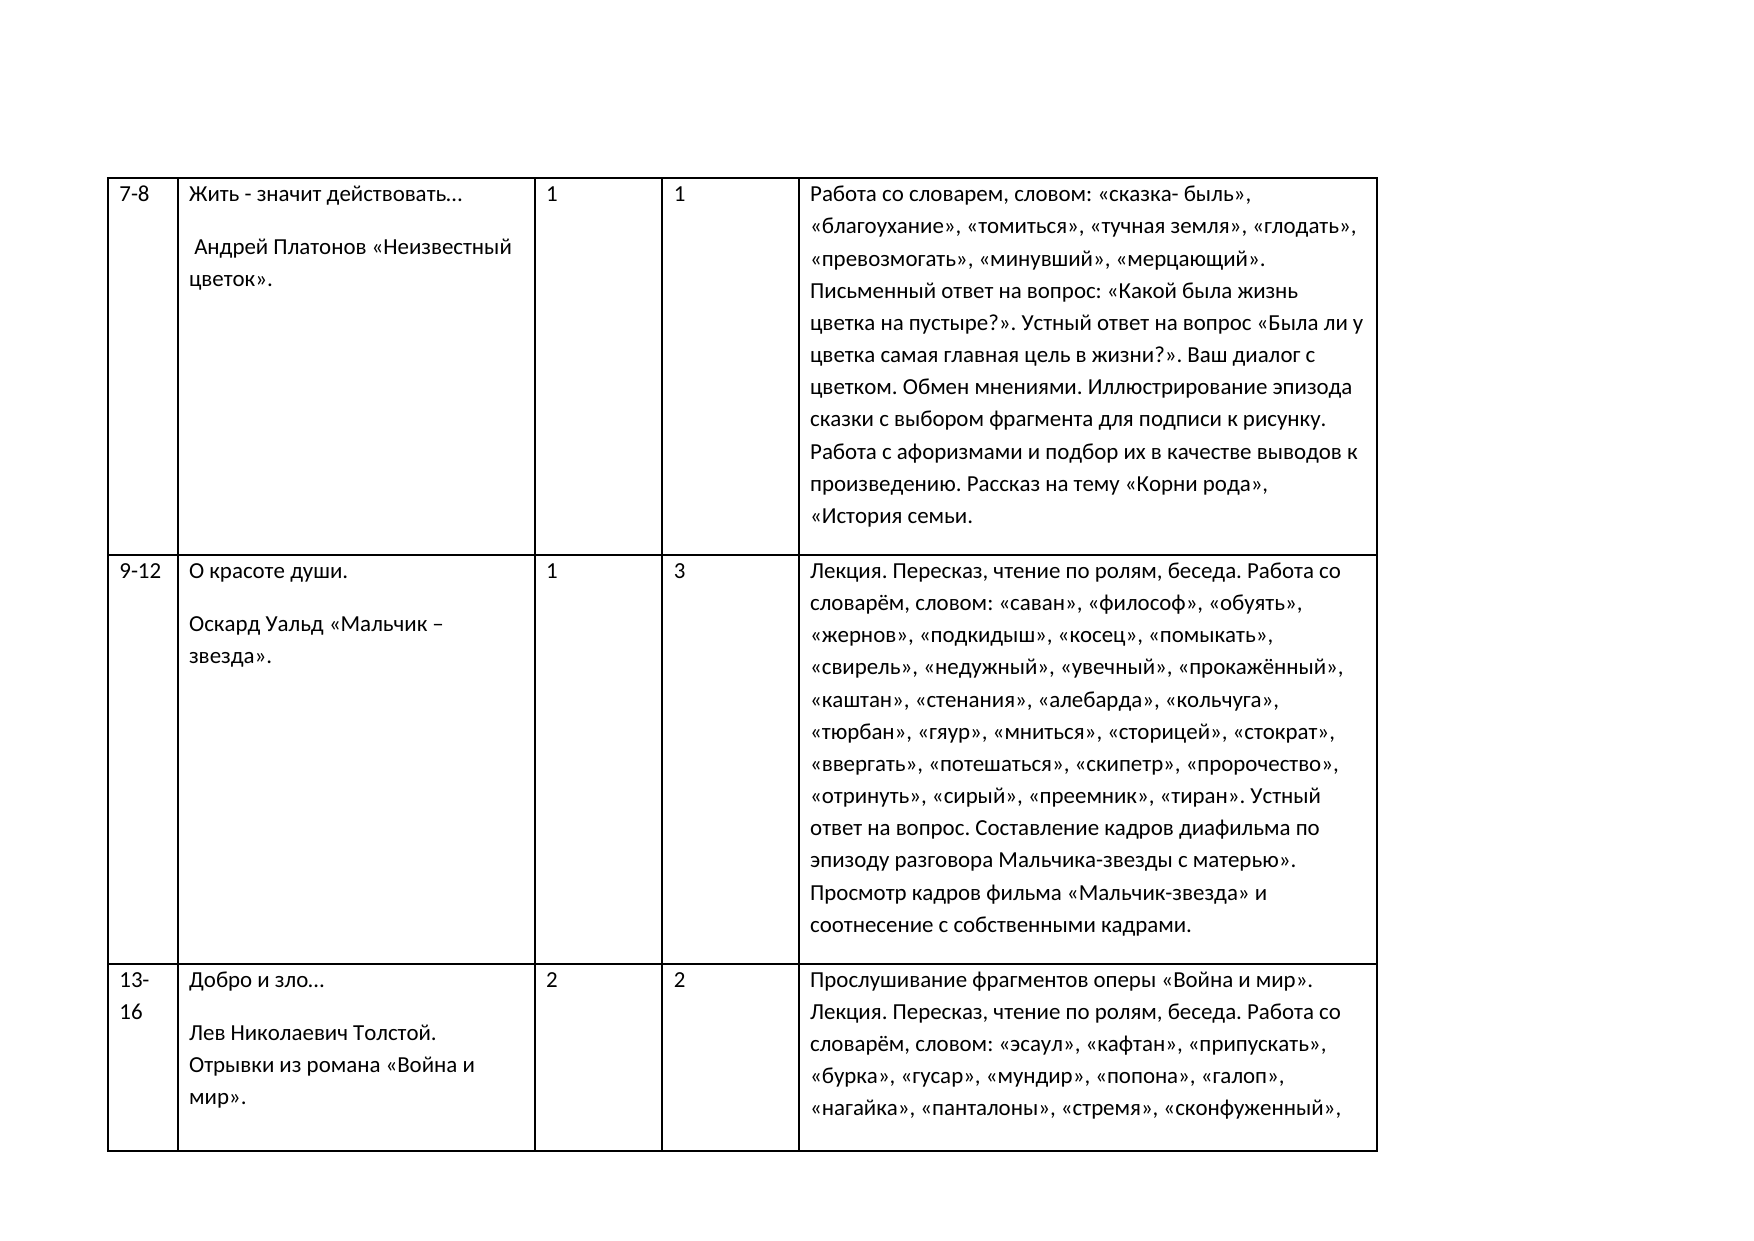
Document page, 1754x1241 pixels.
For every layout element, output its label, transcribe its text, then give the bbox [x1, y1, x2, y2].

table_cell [800, 965, 1376, 1149]
table_cell 1 [536, 556, 661, 963]
table_header Работа со словарем, словом: «сказка- быль», «благоухание», «томиться», «тучная земля», «глодать», «превозмогать», «минувший», «мерцающий». Письменный ответ на вопрос: «Какой была жизнь цветка на пустыре?». Устный ответ на вопрос «Была ли у цветка самая главная цель в жизни?». Ваш диалог с цветком. Обмен мнениями. Иллюстрирование эпизода сказки с выбором фрагмента для подписи к рисунку. Работа с афоризмами и подбор их в качестве выводов к произведению. Рассказ на тему «Корни рода», «История семьи. [800, 179, 1376, 554]
table_header 1 [536, 179, 661, 554]
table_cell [179, 965, 534, 1149]
table_cell 2 [663, 965, 798, 1149]
table_cell 13-16 [109, 965, 177, 1149]
table_cell 9-12 [109, 556, 177, 963]
table_cell Лекция. Пересказ, чтение по ролям, беседа. Работа со словарём, словом: «саван», «философ», «обуять», «жернов», «подкидыш», «косец», «помыкать», «свирель», «недужный», «увечный», «прокажённый», «каштан», «стенания», «алебарда», «кольчуга», «тюрбан», «гяур», «мниться», «сторицей», «стократ», «ввергать», «потешаться», «скипетр», «пророчество», «отринуть», «сирый», «преемник», «тиран». Устный ответ на вопрос. Составление кадров диафильма по эпизоду разговора Мальчика-звезды с матерью». Просмотр кадров фильма «Мальчик-звезда» и соотнесение с собственными кадрами. [800, 556, 1376, 963]
table_cell О красоте души. Оскард Уальд «Мальчик – звезда». [179, 556, 534, 963]
table_header 1 [663, 179, 798, 554]
table_header 7-8 [109, 179, 177, 554]
table_header Жить - значит действовать… Андрей Платонов «Неизвестный цветок». [179, 179, 534, 554]
table_cell 3 [663, 556, 798, 963]
table_cell 2 [536, 965, 661, 1149]
